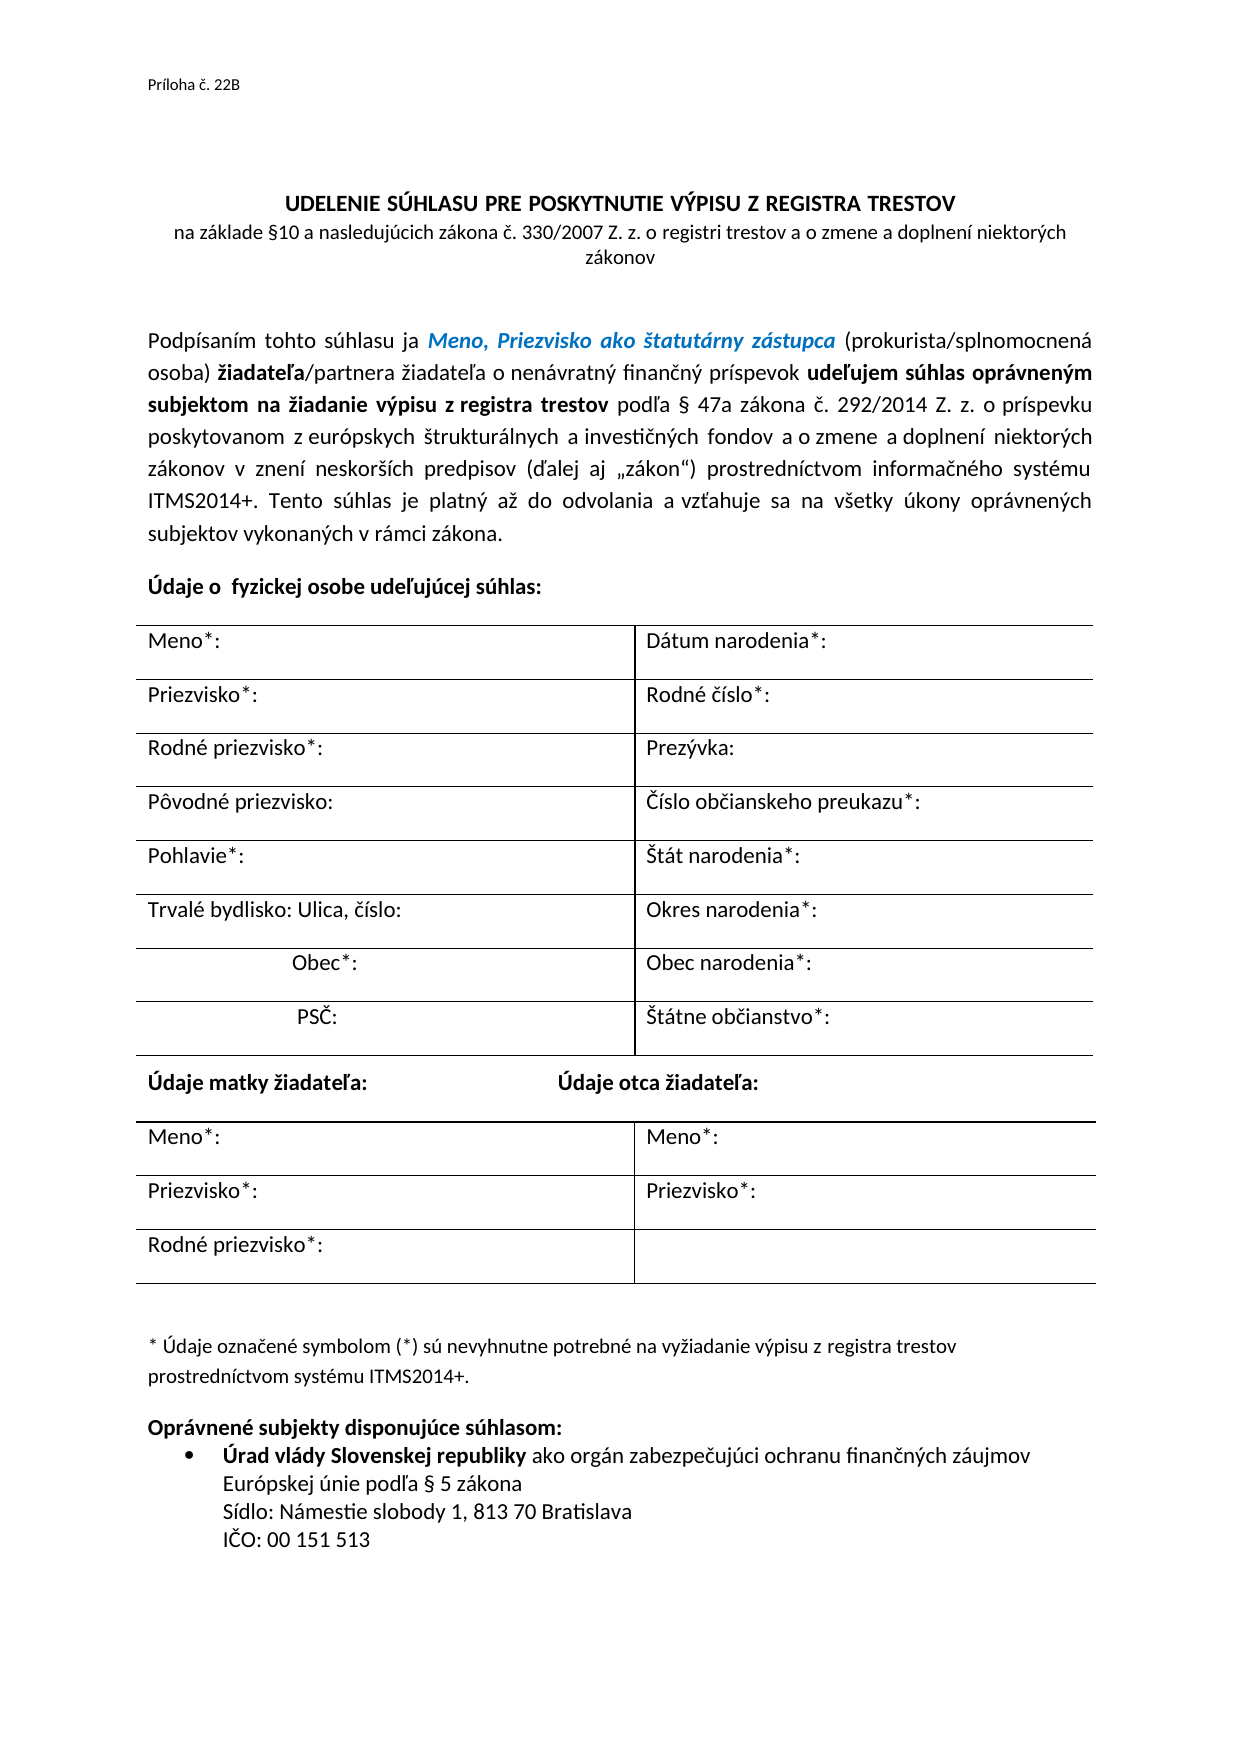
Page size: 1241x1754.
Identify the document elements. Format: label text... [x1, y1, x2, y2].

table_cell [635, 1230, 1096, 1283]
table_cell Trvalé bydlisko: Ulica, číslo: [136, 895, 634, 947]
table_cell Obec narodenia*: [636, 949, 1093, 1001]
text udelenie súhlasu pre poskytnutie výpisu z registra trestov [148, 183, 1093, 219]
table_cell Priezvisko*: [136, 1176, 634, 1229]
table_cell Rodné priezvisko*: [136, 734, 634, 786]
list Sídlo: Námestie slobody 1, 813 70 Bratislava [223, 1497, 1093, 1525]
table_cell Obec*: [136, 949, 634, 1001]
table_cell Štát narodenia*: [636, 841, 1093, 894]
table_header Meno*: [136, 626, 634, 679]
table_cell Okres narodenia*: [636, 895, 1093, 947]
text Oprávnené subjekty disponujúce súhlasom: [148, 1413, 1093, 1441]
table_cell Priezvisko*: [635, 1176, 1096, 1229]
table_header Dátum narodenia*: [636, 626, 1093, 679]
text Podpísaním tohto súhlasu ja Meno, Priezvisko ako štatutárny zástupca (prokurista/splnomocnená osoba) žiadateľa/partnera žiadateľa o nenávratný finančný príspevok udeľujem súhlas oprávneným subjektom na žiadanie výpisu z registra trestov podľa § 47a zákona č. 292/2014 Z. z. o príspevku poskytovanom z európskych štrukturálnych a investičných fondov a o zmene a doplnení niektorých zákonov v znení neskorších predpisov (ďalej aj „zákon“) prostredníctvom informačného systému ITMS2014+. Tento súhlas je platný až do odvolania a vzťahuje sa na všetky úkony oprávnených subjektov vykonaných v rámci zákona. [148, 326, 1093, 547]
table_cell Pohlavie*: [136, 841, 634, 894]
list IČO: 00 151 513 [223, 1525, 1093, 1553]
text * Údaje označené symbolom (*) sú nevyhnutne potrebné na vyžiadanie výpisu z registra trestov prostredníctvom systému ITMS2014+. [148, 1334, 1093, 1388]
table_cell Rodné priezvisko*: [136, 1230, 634, 1283]
table_cell Prezývka: [636, 734, 1093, 786]
table_cell Priezvisko*: [136, 680, 634, 732]
text na základe §10 a nasledujúcich zákona č. 330/2007 Z. z. o registri trestov a o zmene a doplnení niektorých zákonov [148, 219, 1093, 270]
text Údaje o fyzickej osobe udeľujúcej súhlas: [148, 572, 1093, 600]
table_cell Štátne občianstvo*: [636, 1002, 1093, 1055]
table_cell PSČ: [136, 1002, 634, 1055]
text Údaje matky žiadateľa: Údaje otca žiadateľa: [148, 1068, 1093, 1096]
table_header Meno*: [635, 1123, 1096, 1175]
list Úrad vlády Slovenskej republiky ako orgán zabezpečujúci ochranu finančných záujmov Európskej únie podľa § 5 zákona [185, 1441, 1093, 1497]
table_cell Rodné číslo*: [636, 680, 1093, 732]
table_cell Číslo občianskeho preukazu*: [636, 787, 1093, 840]
table_cell Pôvodné priezvisko: [136, 787, 634, 840]
table_header Meno*: [136, 1123, 634, 1175]
